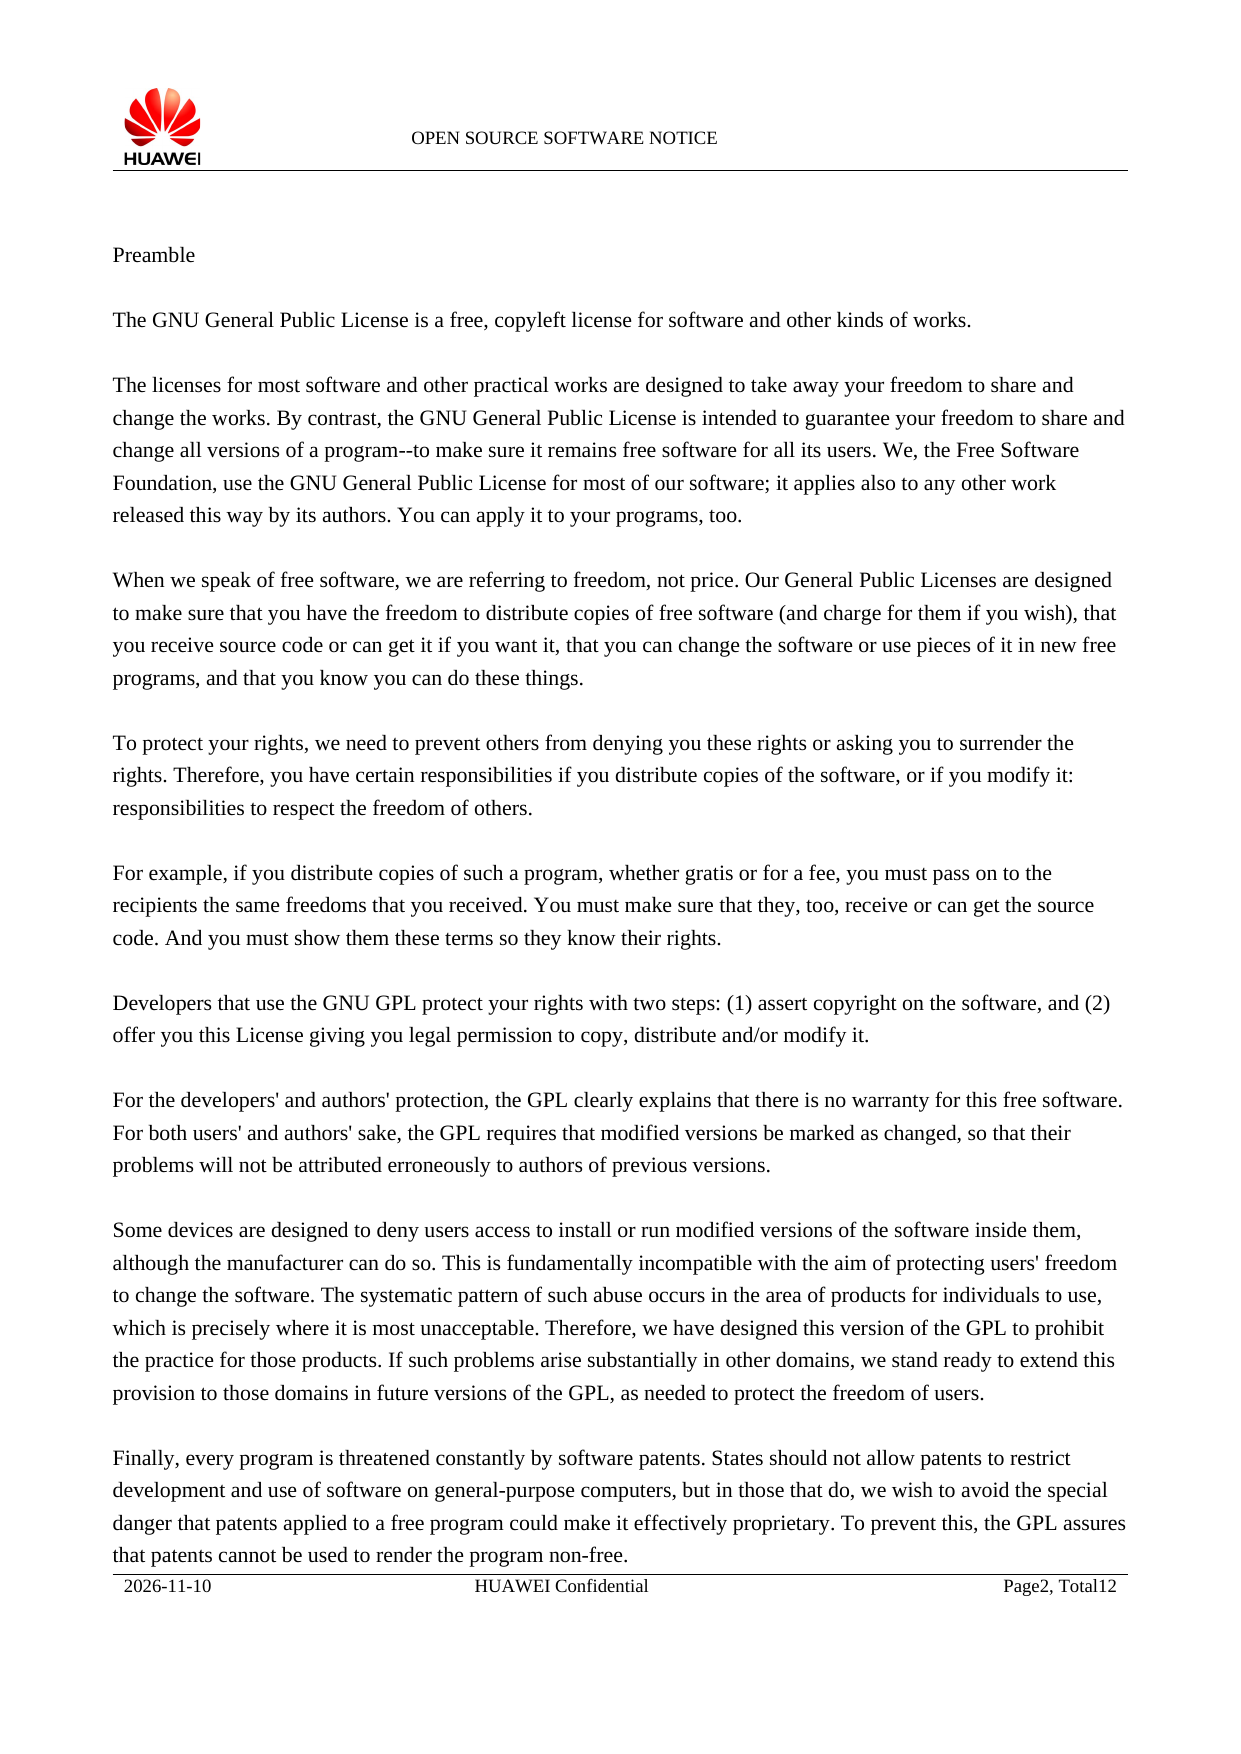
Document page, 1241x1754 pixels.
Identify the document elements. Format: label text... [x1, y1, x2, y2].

picture [124, 88, 201, 165]
